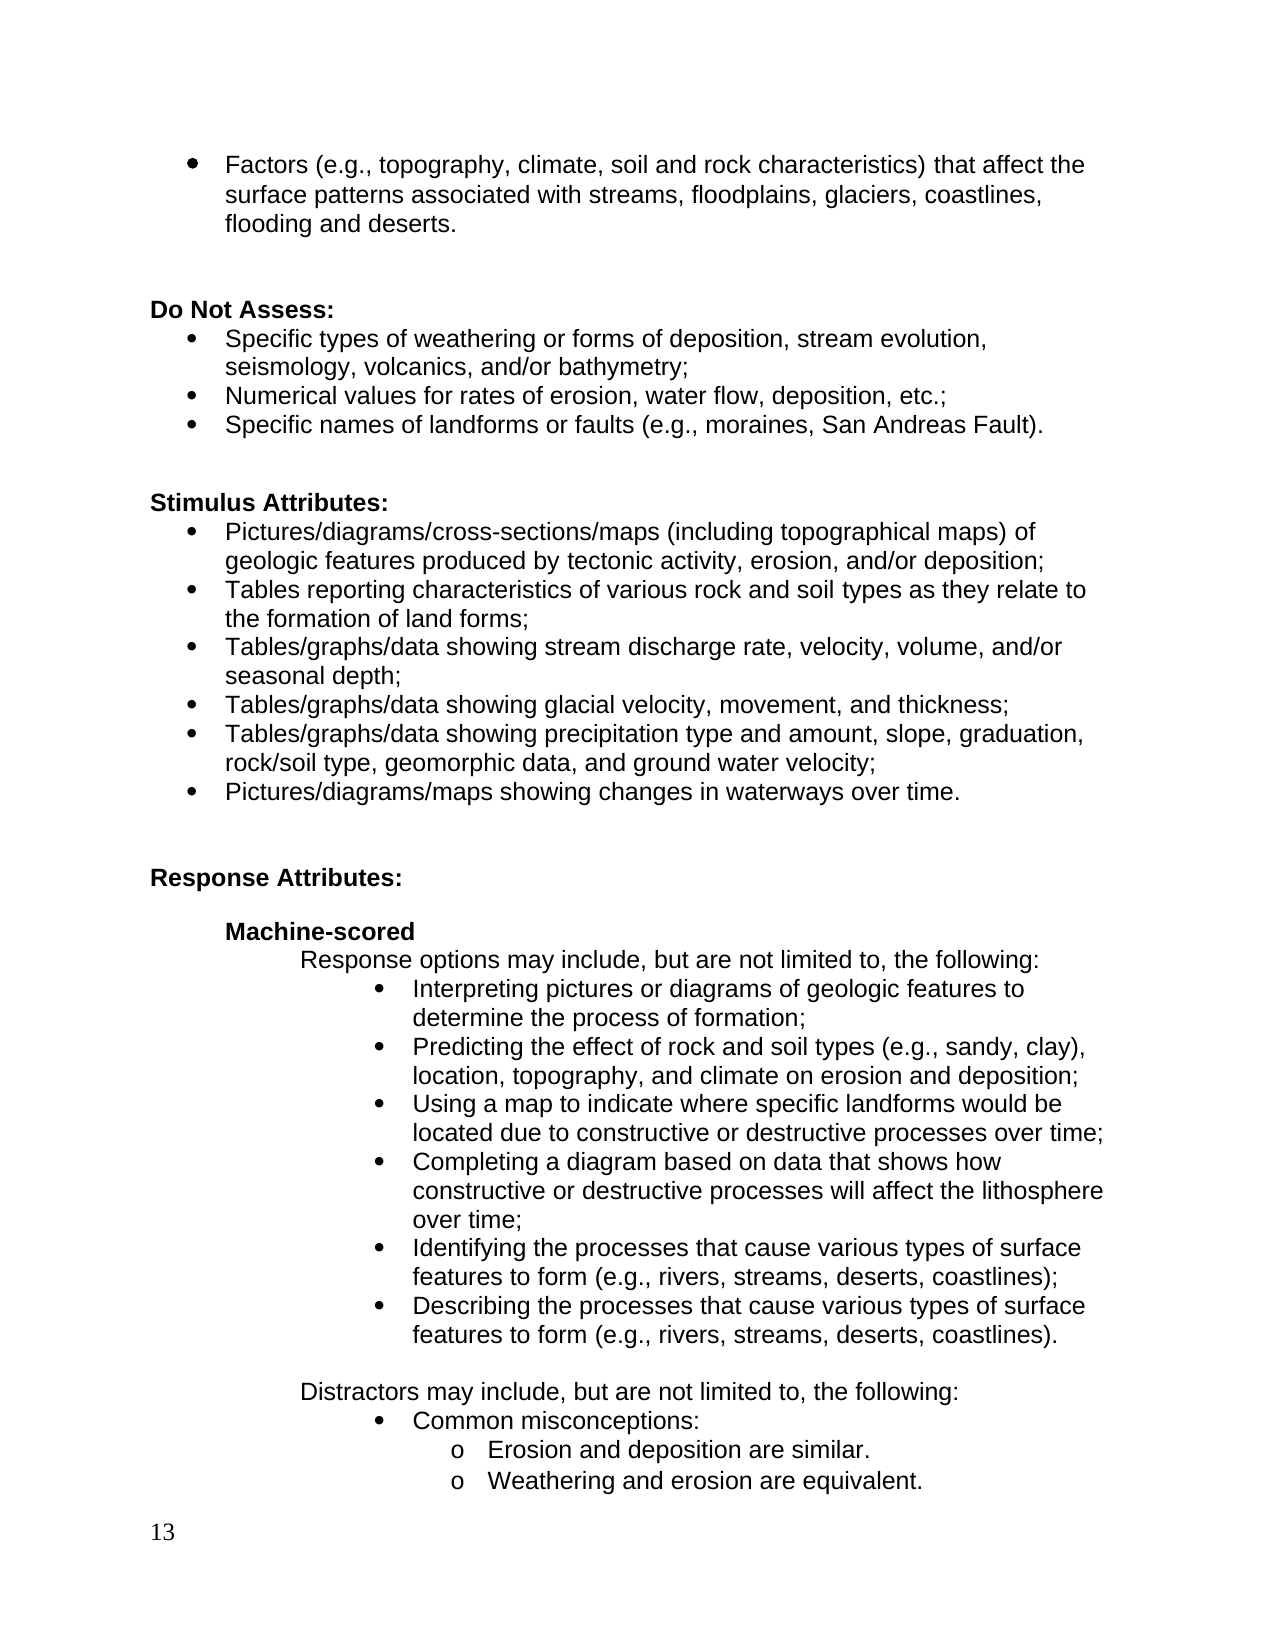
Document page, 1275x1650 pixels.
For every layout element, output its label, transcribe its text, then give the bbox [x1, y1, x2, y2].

list Numerical values for rates of erosion, water flow, deposition, etc.; [187, 381, 1125, 410]
list Predicting the effect of rock and soil types (e.g., sandy, clay), location, topography, and climate on erosion and deposition; [375, 1032, 1125, 1089]
list Specific types of weathering or forms of deposition, stream evolution, seismology, volcanics, and/or bathymetry; [187, 323, 1125, 381]
text Stimulus Attributes: [150, 488, 1125, 517]
list Tables/graphs/data showing stream discharge rate, velocity, volume, and/or seasonal depth; [187, 632, 1125, 690]
text Machine-scored [225, 917, 1125, 945]
text Response Attributes: [150, 863, 1125, 892]
list Weathering and erosion are equivalent. [450, 1466, 1125, 1497]
list Tables reporting characteristics of various rock and soil types as they relate to the formation of land forms; [187, 575, 1125, 632]
list Interpreting pictures or diagrams of geologic features to determine the process of formation; [375, 974, 1125, 1032]
list Common misconceptions: [375, 1406, 1125, 1435]
list Identifying the processes that cause various types of surface features to form (e.g., rivers, streams, deserts, coastlines); [375, 1233, 1125, 1291]
list Using a map to indicate where specific landforms would be located due to constructive or destructive processes over time; [375, 1089, 1125, 1147]
list Specific names of landforms or faults (e.g., moraines, San Andreas Fault). [187, 410, 1125, 439]
list Erosion and deposition are similar. [450, 1435, 1125, 1466]
list Describing the processes that cause various types of surface features to form (e.g., rivers, streams, deserts, coastlines). [375, 1291, 1125, 1348]
list Pictures/diagrams/cross-sections/maps (including topographical maps) of geologic features produced by tectonic activity, erosion, and/or deposition; [187, 517, 1125, 575]
text Response options may include, but are not limited to, the following: [300, 945, 1125, 974]
list Tables/graphs/data showing precipitation type and amount, slope, graduation, rock/soil type, geomorphic data, and ground water velocity; [187, 719, 1125, 776]
list Tables/graphs/data showing glacial velocity, movement, and thickness; [187, 690, 1125, 719]
list Do Not Assess: [150, 295, 1125, 323]
list Completing a diagram based on data that shows how constructive or destructive processes will affect the lithosphere over time; [375, 1147, 1125, 1233]
list Pictures/diagrams/maps showing changes in waterways over time. [187, 776, 1125, 805]
list Factors (e.g., topography, climate, soil and rock characteristics) that affect the surface patterns associated with streams, floodplains, glaciers, coastlines, flooding and deserts. [187, 150, 1125, 237]
text Distractors may include, but are not limited to, the following: [225, 1377, 1125, 1406]
